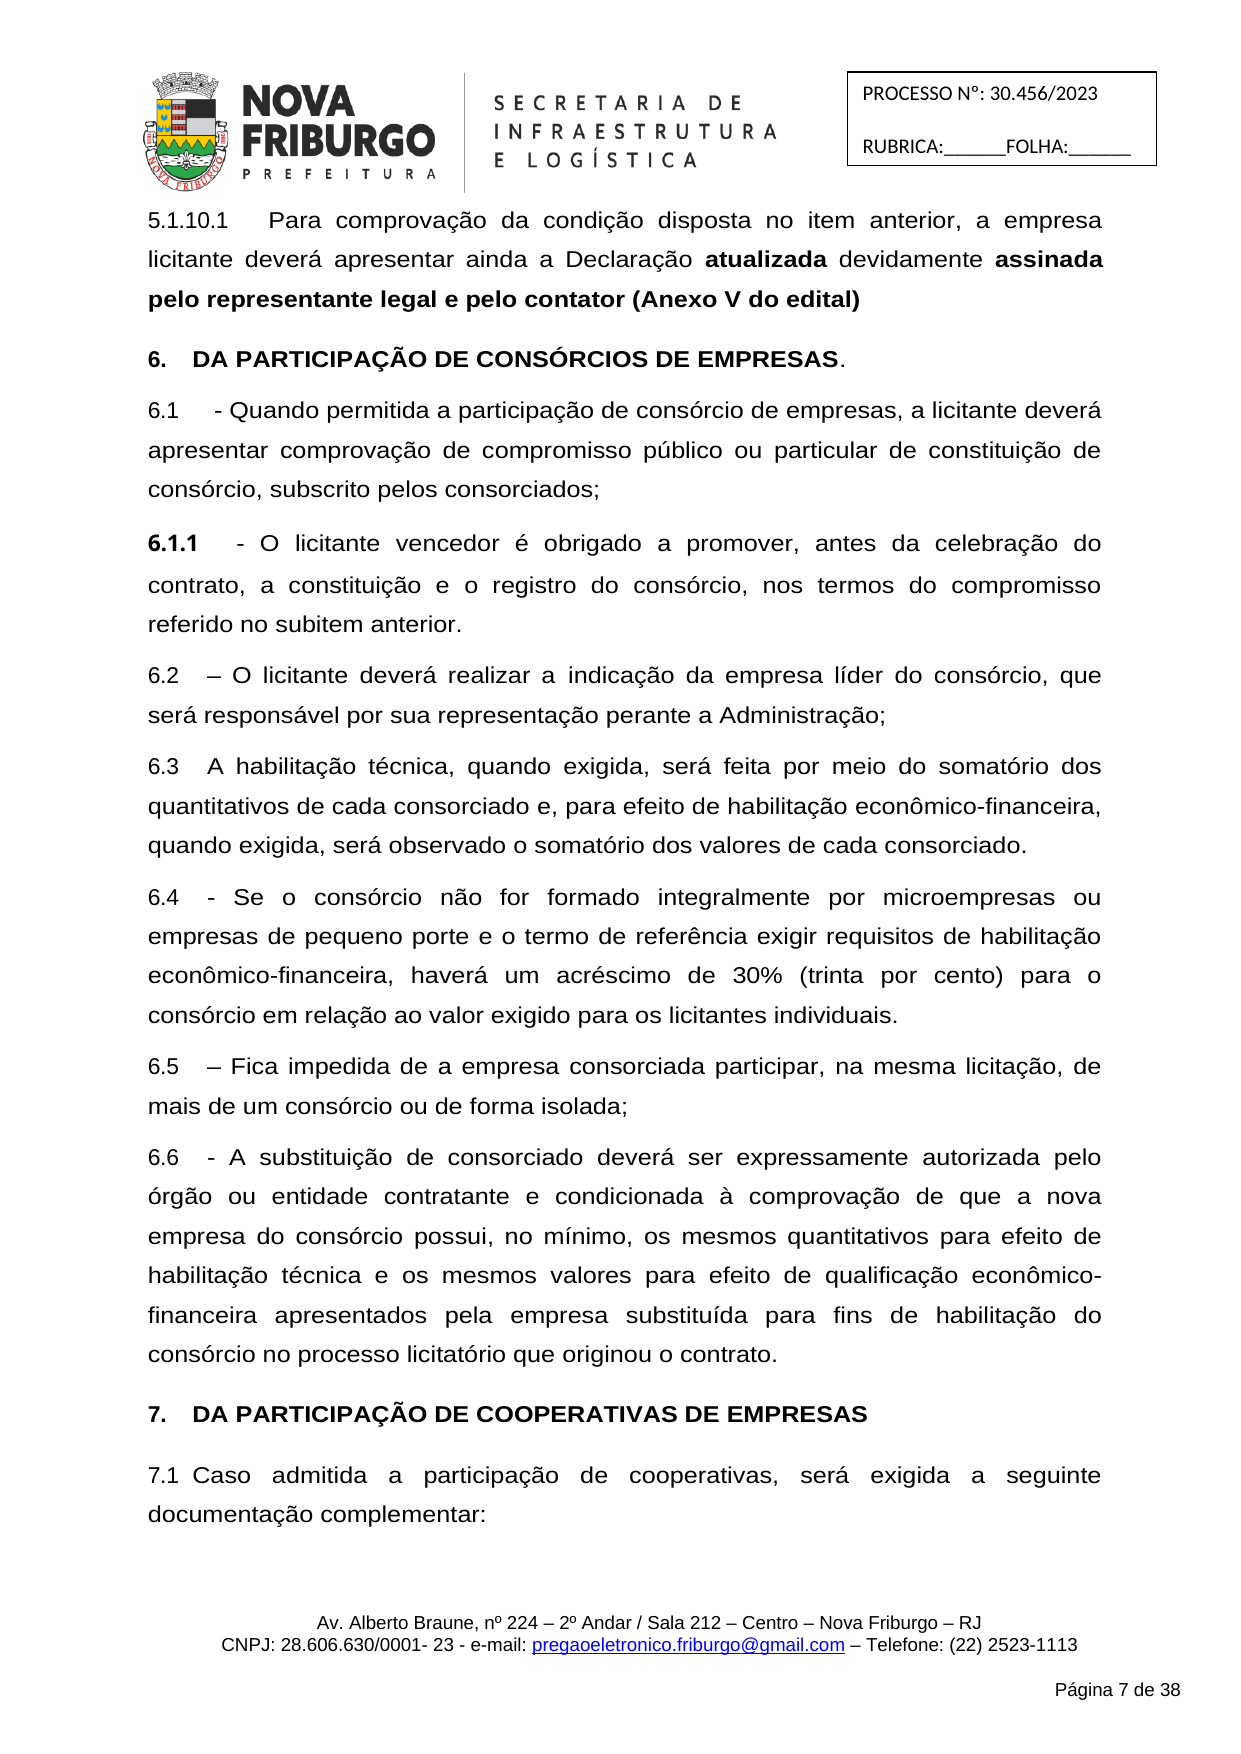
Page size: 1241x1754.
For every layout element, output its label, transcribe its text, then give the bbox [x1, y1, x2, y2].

list DA PARTICIPAÇÃO DE CONSÓRCIOS DE EMPRESAS. [148, 346, 1103, 372]
list – O licitante deverá realizar a indicação da empresa líder do consórcio, que será responsável por sua representação perante a Administração; [148, 662, 1103, 728]
list - A substituição de consorciado deverá ser expressamente autorizada pelo órgão ou entidade contratante e condicionada à comprovação de que a nova empresa do consórcio possui, no mínimo, os mesmos quantitativos para efeito de habilitação técnica e os mesmos valores para efeito de qualificação econômico-financeira apresentados pela empresa substituída para fins de habilitação do consórcio no processo licitatório que originou o contrato. [148, 1144, 1103, 1368]
list Caso admitida a participação de cooperativas, será exigida a seguinte documentação complementar: [148, 1462, 1103, 1527]
picture [118, 44, 809, 204]
list - Quando permitida a participação de consórcio de empresas, a licitante deverá apresentar comprovação de compromisso público ou particular de constituição de consórcio, subscrito pelos consorciados; [148, 397, 1103, 502]
list – Fica impedida de a empresa consorciada participar, na mesma licitação, de mais de um consórcio ou de forma isolada; [148, 1053, 1103, 1119]
list DA PARTICIPAÇÃO DE COOPERATIVAS DE EMPRESAS [148, 1401, 1103, 1428]
list - O licitante vencedor é obrigado a promover, antes da celebração do contrato, a constituição e o registro do consórcio, nos termos do compromisso referido no subitem anterior. [148, 527, 1103, 638]
list A habilitação técnica, quando exigida, será feita por meio do somatório dos quantitativos de cada consorciado e, para efeito de habilitação econômico-financeira, quando exigida, será observado o somatório dos valores de cada consorciado. [148, 753, 1103, 858]
list - Se o consórcio não for formado integralmente por microempresas ou empresas de pequeno porte e o termo de referência exigir requisitos de habilitação econômico-financeira, haverá um acréscimo de 30% (trinta por cento) para o consórcio em relação ao valor exigido para os licitantes individuais. [148, 883, 1103, 1028]
list Para comprovação da condição disposta no item anterior, a empresa licitante deverá apresentar ainda a Declaração atualizada devidamente assinada pelo representante legal e pelo contator (Anexo V do edital) [148, 207, 1103, 312]
